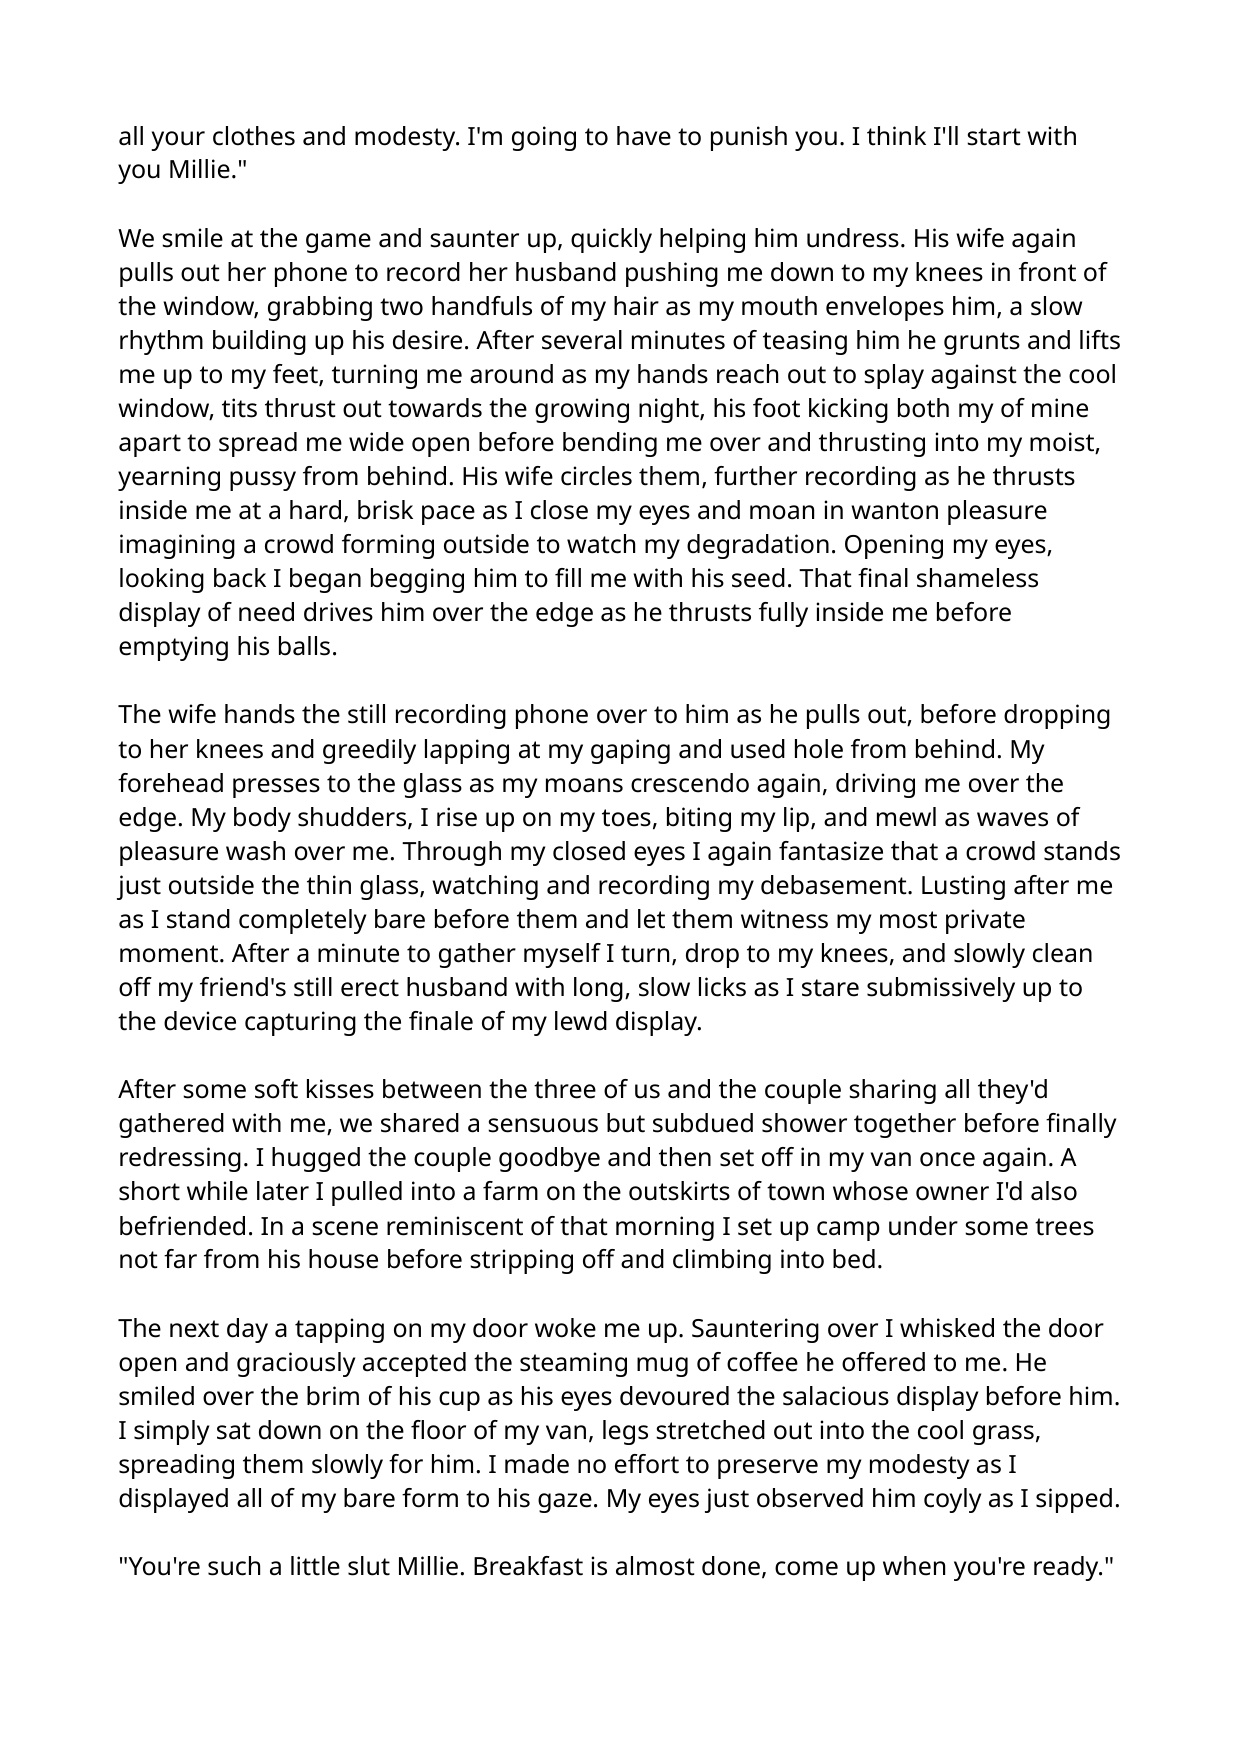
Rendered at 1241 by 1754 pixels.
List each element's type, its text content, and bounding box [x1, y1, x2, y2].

text We smile at the game and saunter up, quickly helping him undress. His wife again pulls out her phone to record her husband pushing me down to my knees in front of the window, grabbing two handfuls of my hair as my mouth envelopes him, a slow rhythm building up his desire. After several minutes of teasing him he grunts and lifts me up to my feet, turning me around as my hands reach out to splay against the cool window, tits thrust out towards the growing night, his foot kicking both my of mine apart to spread me wide open before bending me over and thrusting into my moist, yearning pussy from behind. His wife circles them, further recording as he thrusts inside me at a hard, brisk pace as I close my eyes and moan in wanton pleasure imagining a crowd forming outside to watch my degradation. Opening my eyes, looking back I began begging him to fill me with his seed. That final shameless display of need drives him over the edge as he thrusts fully inside me before emptying his balls. [118, 220, 1122, 663]
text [118, 118, 1122, 186]
text The wife hands the still recording phone over to him as he pulls out, before dropping to her knees and greedily lapping at my gaping and used hole from behind. My forehead presses to the glass as my moans crescendo again, driving me over the edge. My body shudders, I rise up on my toes, biting my lip, and mewl as waves of pleasure wash over me. Through my closed eyes I again fantasize that a crowd stands just outside the thin glass, watching and recording my debasement. Lusting after me as I stand completely bare before them and let them witness my most private moment. After a minute to gather myself I turn, drop to my knees, and slowly clean off my friend's still erect husband with long, slow licks as I stare submissively up to the device capturing the finale of my lewd display. [118, 697, 1122, 1038]
text "You're such a little slut Millie. Breakfast is almost done, come up when you're ready." [118, 1549, 1122, 1583]
text The next day a tapping on my door woke me up. Sauntering over I whisked the door open and graciously accepted the steaming mug of coffee he offered to me. He smiled over the brim of his cup as his eyes devoured the salacious display before him. I simply sat down on the floor of my van, legs stretched out into the cool grass, spreading them slowly for him. I made no effort to preserve my modesty as I displayed all of my bare form to his gaze. My eyes just observed him coyly as I sipped. [118, 1310, 1122, 1515]
text After some soft kisses between the three of us and the couple sharing all they'd gathered with me, we shared a sensuous but subdued shower together before finally redressing. I hugged the couple goodbye and then set off in my van once again. A short while later I pulled into a farm on the outskirts of town whose owner I'd also befriended. In a scene reminiscent of that morning I set up camp under some trees not far from his house before stripping off and climbing into bed. [118, 1072, 1122, 1276]
